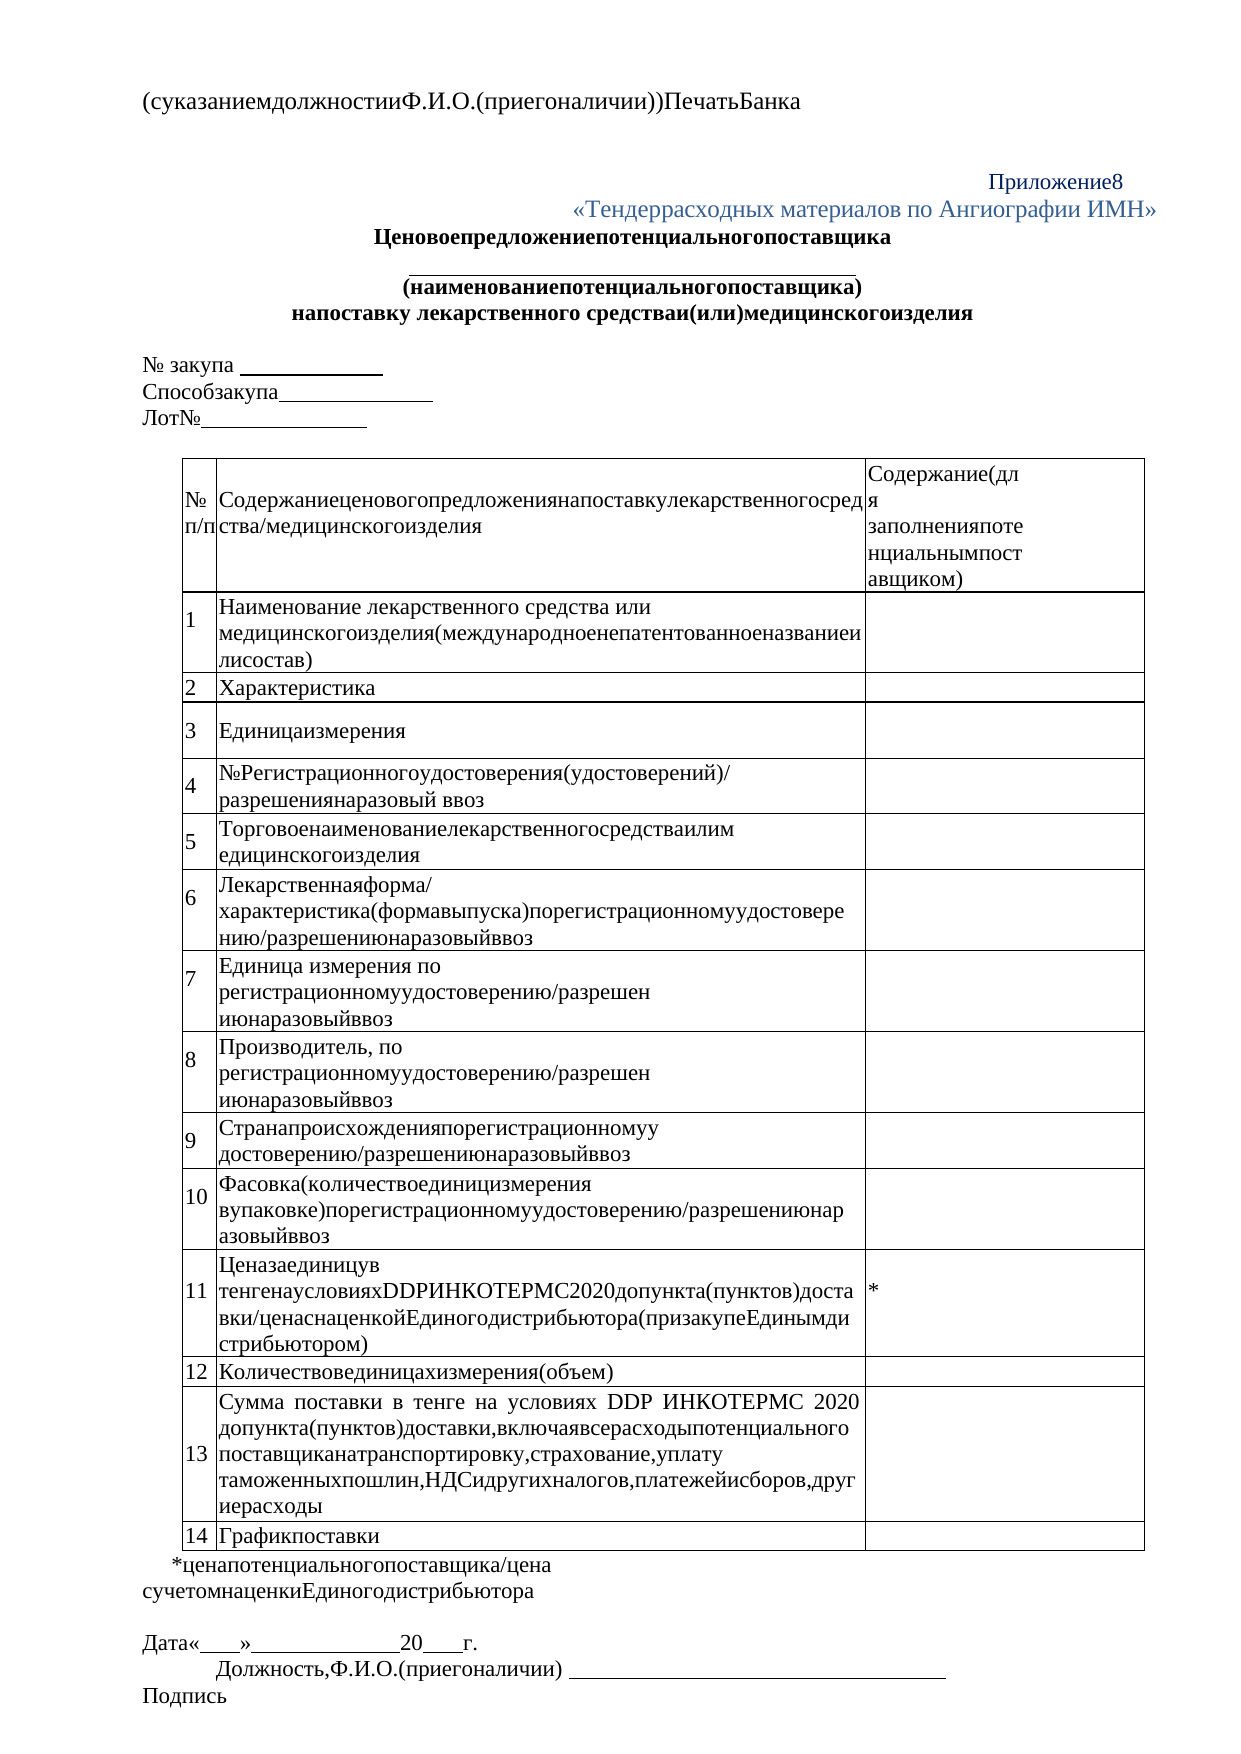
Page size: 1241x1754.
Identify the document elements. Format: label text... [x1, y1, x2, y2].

table_cell Графикпоставки [217, 1522, 865, 1550]
text (суказаниемдолжностииФ.И.О.(приегоналичии))ПечатьБанка [142, 86, 1157, 114]
table_cell Лекарственнаяформа/характеристика(формавыпуска)порегистрационномуудостоверению/разрешениюнаразовыйввоз [217, 870, 865, 950]
table_cell 10 [183, 1169, 216, 1249]
table_cell 14 [183, 1522, 216, 1550]
table_cell Производитель, по регистрационномуудостоверению/разрешениюнаразовыйввоз [217, 1032, 865, 1112]
table_cell 6 [183, 870, 216, 950]
table_cell Единица измерения по регистрационномуудостоверению/разрешениюнаразовыйввоз [217, 951, 865, 1031]
table_cell [866, 814, 1144, 869]
table_cell 12 [183, 1357, 216, 1386]
table_cell Сумма поставки в тенге на условиях DDP ИНКОТЕРМС 2020 допункта(пунктов)доставки,включаявсерасходыпотенциальногопоставщиканатранспортировку,страхование,уплату таможенныхпошлин,НДСидругихналогов,платежейисборов,другиерасходы [217, 1387, 865, 1521]
table_cell 9 [183, 1113, 216, 1168]
table_cell Характеристика [217, 673, 865, 701]
text «Тендеррасходных материалов по Ангиографии ИМН» [110, 194, 1157, 223]
table_cell 3 [183, 703, 216, 757]
text Подпись [142, 1682, 1157, 1708]
text напоставку лекарственного средстваи(или)медицинскогоизделия [113, 299, 1152, 326]
table_cell 4 [183, 759, 216, 813]
table_cell [866, 1169, 1144, 1249]
table_cell Странапроисхожденияпорегистрационномуудостоверению/разрешениюнаразовыйввоз [217, 1113, 865, 1168]
table_cell №Регистрационногоудостоверения(удостоверений)/разрешениянаразовый ввоз [217, 759, 865, 813]
table_cell [866, 1032, 1144, 1112]
table_header Содержание(для заполненияпотенциальнымпоставщиком) [866, 459, 1144, 591]
table_cell Торговоенаименованиелекарственногосредстваилимедицинскогоизделия [217, 814, 865, 869]
table_cell [866, 1357, 1144, 1386]
text Ценовоепредложениепотенциальногопоставщика [113, 223, 1152, 250]
table_cell 7 [183, 951, 216, 1031]
table_cell [866, 673, 1144, 701]
text *ценапотенциальногопоставщика/цена сучетомнаценкиЕдиногодистрибьютора [142, 1551, 876, 1604]
table_cell 2 [183, 673, 216, 701]
table_cell Ценазаединицув тенгенаусловияхDDPИНКОТЕРМС2020допункта(пунктов)доставки/ценаснаценкойЕдиногодистрибьютора(призакупеЕдинымдистрибьютором) [217, 1250, 865, 1356]
table_cell 13 [183, 1387, 216, 1521]
table_cell [866, 1113, 1144, 1168]
text (наименованиепотенциальногопоставщика) [113, 271, 1151, 299]
table_cell * [866, 1250, 1144, 1356]
table_cell Единицаизмерения [217, 703, 865, 757]
table_cell Наименование лекарственного средства или медицинскогоизделия(международноенепатентованноеназваниеилисостав) [217, 593, 865, 672]
table_cell Количествовединицахизмерения(объем) [217, 1357, 865, 1386]
table_cell Фасовка(количествоединицизмерения вупаковке)порегистрационномуудостоверению/разрешениюнаразовыйввоз [217, 1169, 865, 1249]
table_cell 8 [183, 1032, 216, 1112]
table_cell 11 [183, 1250, 216, 1356]
table_cell [866, 759, 1144, 813]
table_cell [866, 593, 1144, 672]
table_cell [866, 951, 1144, 1031]
text Приложение8 [110, 168, 1123, 194]
table_cell [866, 703, 1144, 757]
table_header Содержаниеценовогопредложениянапоставкулекарственногосредства/медицинскогоизделия [217, 459, 865, 591]
table_cell 1 [183, 593, 216, 672]
table_cell [866, 1522, 1144, 1550]
text Дата« » 20 г. [142, 1630, 1157, 1656]
table_cell [866, 1387, 1144, 1521]
table_cell 5 [183, 814, 216, 869]
text № закупа Способзакупа Лот№ [142, 352, 433, 431]
table_cell [866, 870, 1144, 950]
text Должность,Ф.И.О.(приегоналичии) [216, 1656, 1157, 1682]
table_header №п/п [183, 459, 216, 591]
